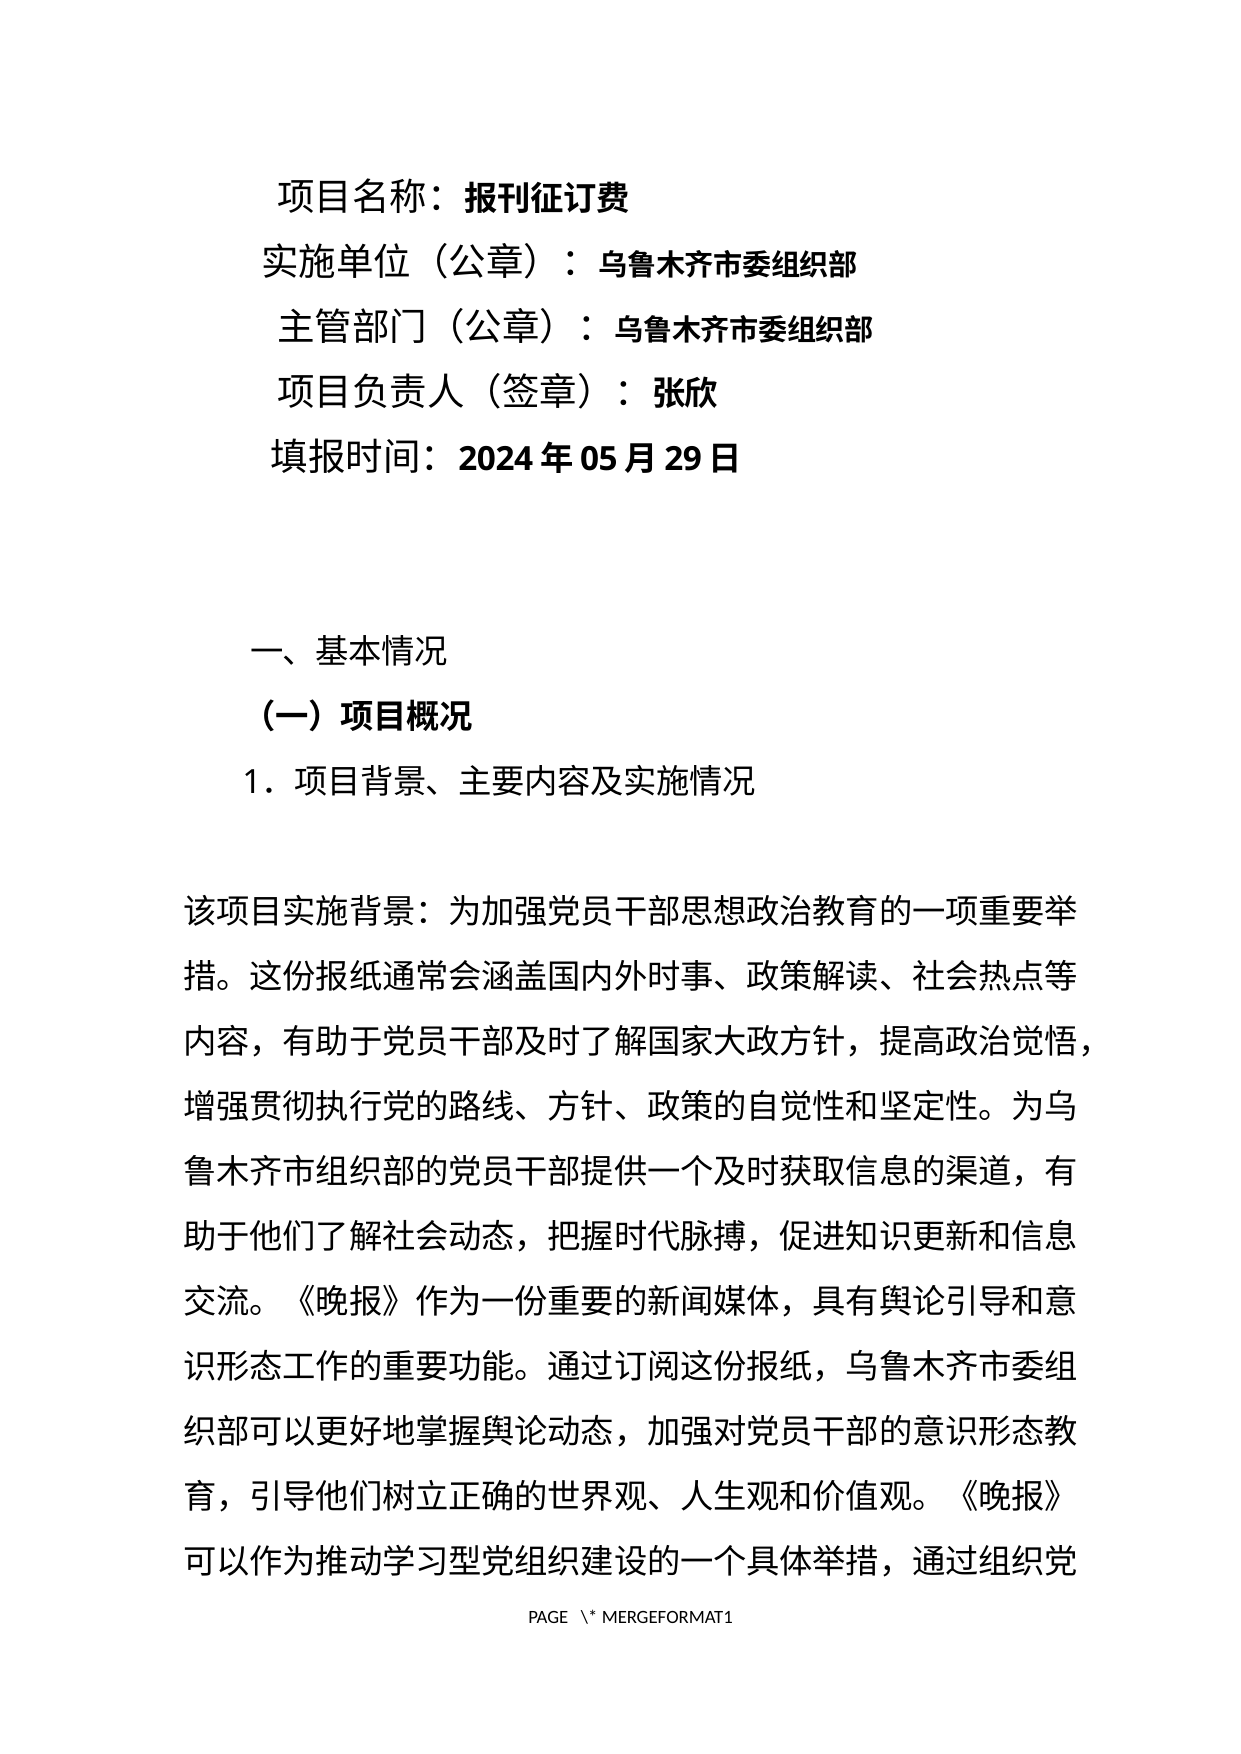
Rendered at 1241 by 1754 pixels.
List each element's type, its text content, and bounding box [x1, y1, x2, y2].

text 一、基本情况 [183, 617, 1078, 682]
text 实施单位（公章）：乌鲁木齐市委组织部 [183, 227, 1078, 292]
text 主管部门（公章）：乌鲁木齐市委组织部 [183, 292, 1078, 357]
text 项目负责人（签章）：张欣 [183, 357, 1078, 422]
text 填报时间：2024年05月29日 [211, 422, 1078, 487]
text 项目名称：报刊征订费 [183, 162, 1078, 227]
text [183, 747, 1078, 1592]
text （一）项目概况 [183, 682, 1078, 747]
